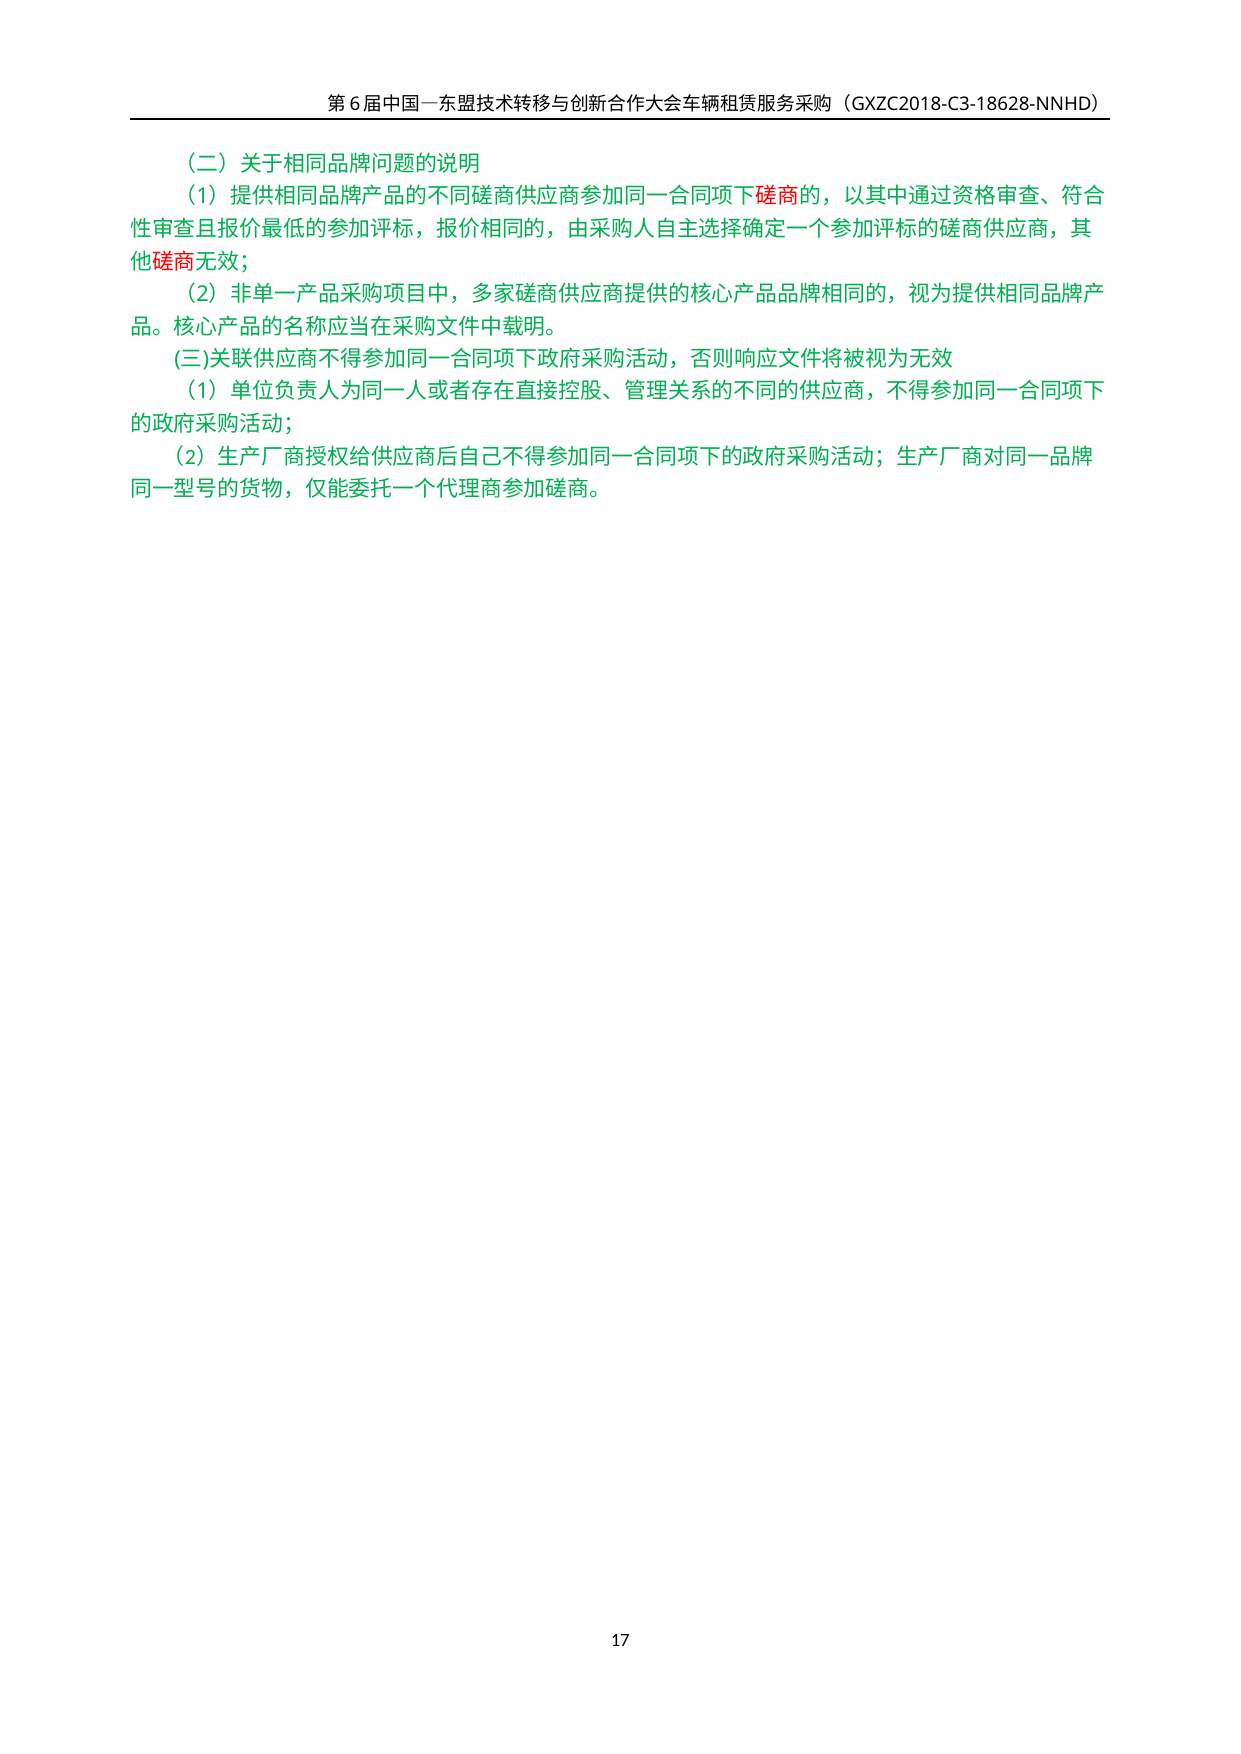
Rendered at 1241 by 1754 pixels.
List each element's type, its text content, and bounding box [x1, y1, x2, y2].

text （2）生产厂商授权给供应商后自己不得参加同一合同项下的政府采购活动；生产厂商对同一品牌同一型号的货物，仅能委托一个代理商参加磋商。 [130, 438, 1110, 503]
text （1）提供相同品牌产品的不同磋商供应商参加同一合同项下磋商的，以其中通过资格审查、符合性审查且报价最低的参加评标，报价相同的，由采购人自主选择确定一个参加评标的磋商供应商，其他磋商无效； [130, 178, 1110, 276]
text （1）单位负责人为同一人或者存在直接控股、管理关系的不同的供应商，不得参加同一合同项下的政府采购活动； [130, 373, 1110, 438]
text (三)关联供应商不得参加同一合同项下政府采购活动，否则响应文件将被视为无效 [130, 341, 1110, 373]
text （2）非单一产品采购项目中，多家磋商供应商提供的核心产品品牌相同的，视为提供相同品牌产品。核心产品的名称应当在采购文件中载明。 [130, 276, 1110, 341]
text （二）关于相同品牌问题的说明 [130, 146, 1110, 178]
